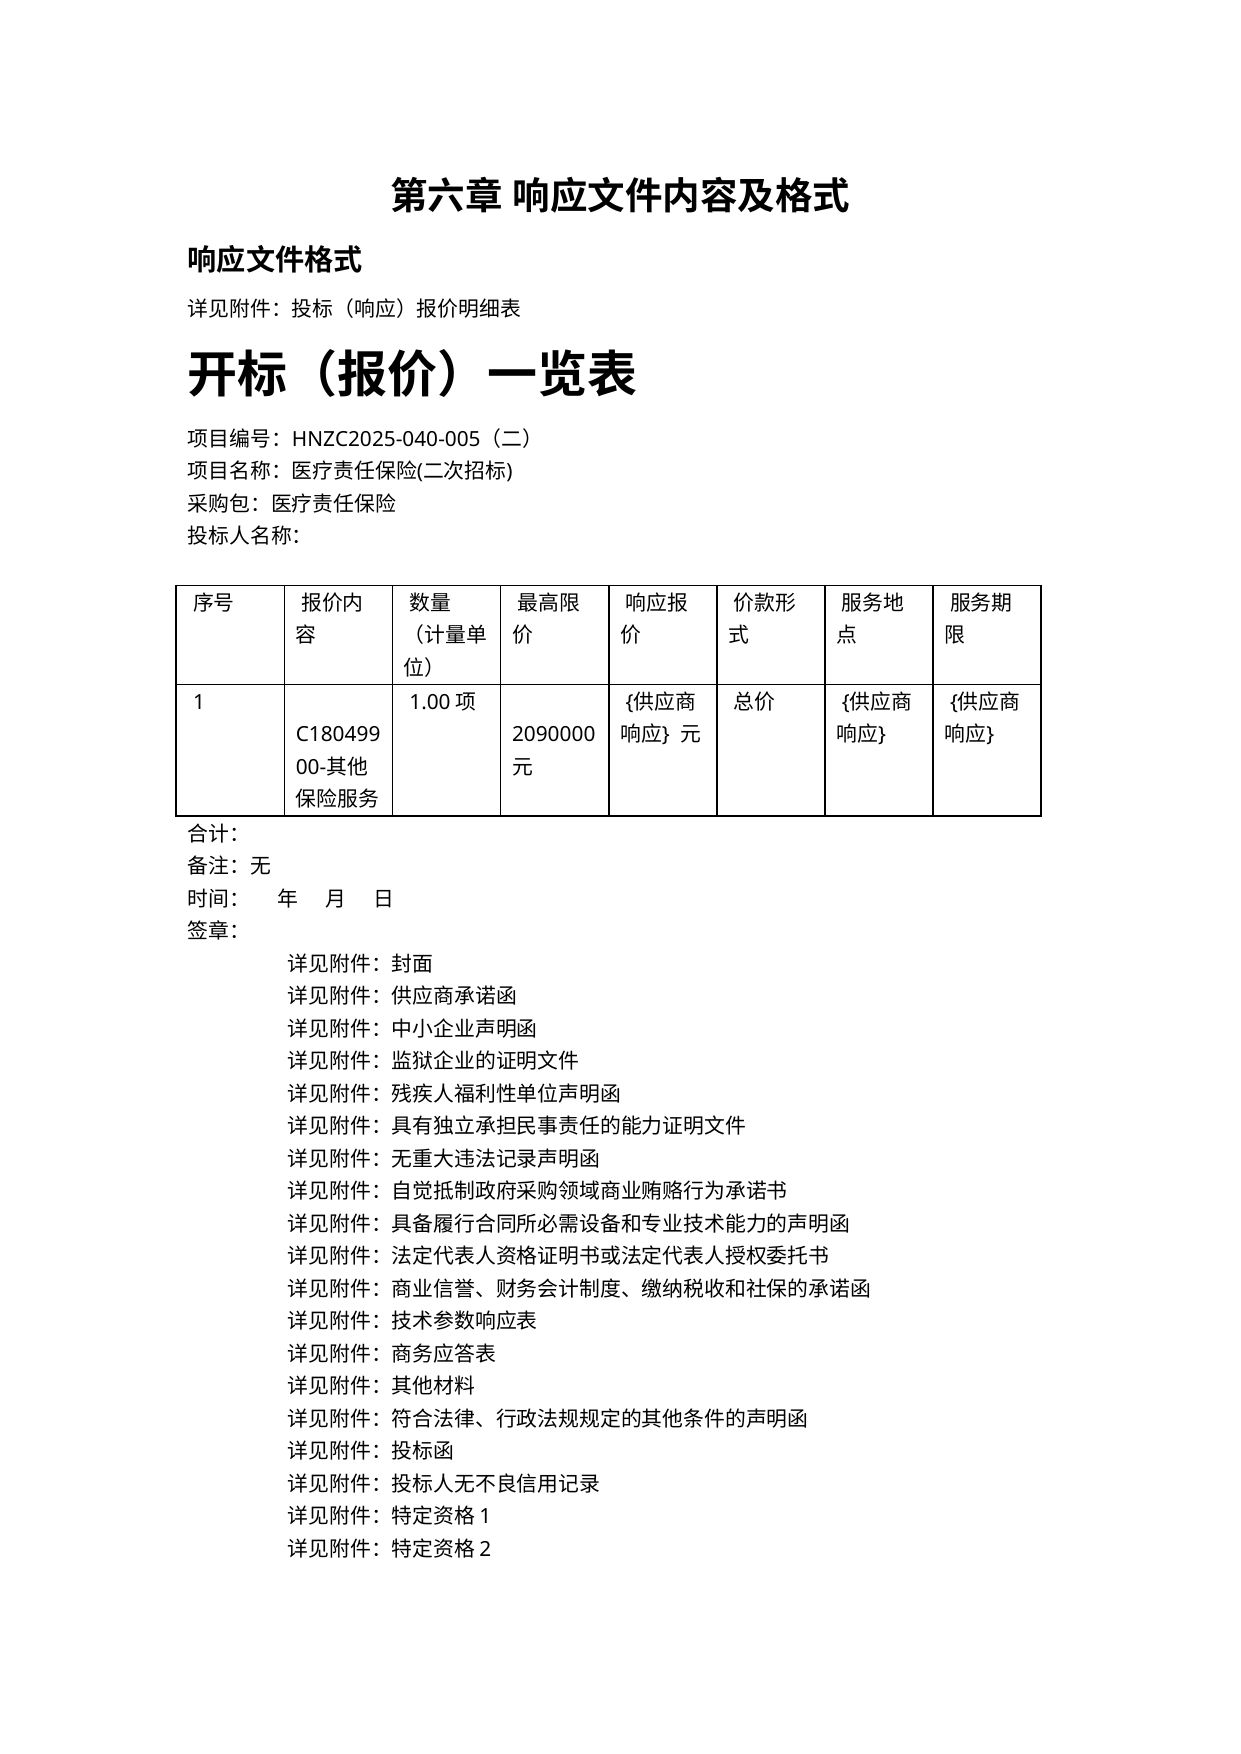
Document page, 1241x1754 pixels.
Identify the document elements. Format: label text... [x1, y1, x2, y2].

text 第六章 响应文件内容及格式 [187, 162, 1053, 227]
text 详见附件：符合法律、行政法规规定的其他条件的声明函 [187, 1402, 1053, 1434]
text 采购包：医疗责任保险 [187, 487, 1053, 519]
text 项目编号：HNZC2025-040-005（二） [187, 422, 1053, 454]
text 详见附件：无重大违法记录声明函 [187, 1142, 1053, 1174]
table_cell C18049900-其他保险服务 [285, 685, 392, 815]
text 详见附件：封面 [187, 947, 1053, 979]
table_cell {供应商响应} 元 [610, 685, 716, 815]
text 响应文件格式 [187, 227, 1053, 292]
text 详见附件：供应商承诺函 [187, 979, 1053, 1012]
table_header 数量（计量单位） [393, 586, 500, 683]
table_header 报价内容 [285, 586, 392, 683]
text 详见附件：技术参数响应表 [187, 1304, 1053, 1337]
text 详见附件：其他材料 [187, 1369, 1053, 1402]
text 项目名称：医疗责任保险(二次招标) [187, 454, 1053, 487]
table_cell 1 [177, 685, 284, 815]
text 详见附件：具有独立承担民事责任的能力证明文件 [187, 1109, 1053, 1142]
text 详见附件：特定资格2 [187, 1532, 1053, 1564]
text 详见附件：监狱企业的证明文件 [187, 1044, 1053, 1077]
text 详见附件：自觉抵制政府采购领域商业贿赂行为承诺书 [187, 1174, 1053, 1207]
text 详见附件：法定代表人资格证明书或法定代表人授权委托书 [187, 1239, 1053, 1272]
text 合计： [187, 817, 1053, 849]
table_header 服务地点 [826, 586, 932, 683]
table_header 服务期限 [934, 586, 1040, 683]
table_cell 1.00项 [393, 685, 500, 815]
table_cell 总价 [718, 685, 824, 815]
text 详见附件：残疾人福利性单位声明函 [187, 1077, 1053, 1109]
table_header 最高限价 [501, 586, 608, 683]
text 详见附件：商务应答表 [187, 1337, 1053, 1369]
table_header 序号 [177, 586, 284, 683]
text 详见附件：具备履行合同所必需设备和专业技术能力的声明函 [187, 1207, 1053, 1239]
table_cell 2090000 元 [501, 685, 608, 815]
text 备注：无 [187, 849, 1053, 882]
text 详见附件：商业信誉、财务会计制度、缴纳税收和社保的承诺函 [187, 1272, 1053, 1304]
text 开标（报价）一览表 [187, 324, 1053, 422]
table_cell {供应商响应} [934, 685, 1040, 815]
text 详见附件：中小企业声明函 [187, 1012, 1053, 1044]
table_header 响应报价 [610, 586, 716, 683]
table_header 价款形式 [718, 586, 824, 683]
text 详见附件：投标（响应）报价明细表 [187, 292, 1053, 324]
text 签章： [187, 914, 1053, 947]
table_cell {供应商响应} [826, 685, 932, 815]
text 详见附件：投标函 [187, 1434, 1053, 1467]
text 详见附件：投标人无不良信用记录 [187, 1467, 1053, 1499]
text 详见附件：特定资格1 [187, 1499, 1053, 1532]
text 时间： 年 月 日 [187, 882, 1053, 914]
text 投标人名称： [187, 519, 1053, 552]
